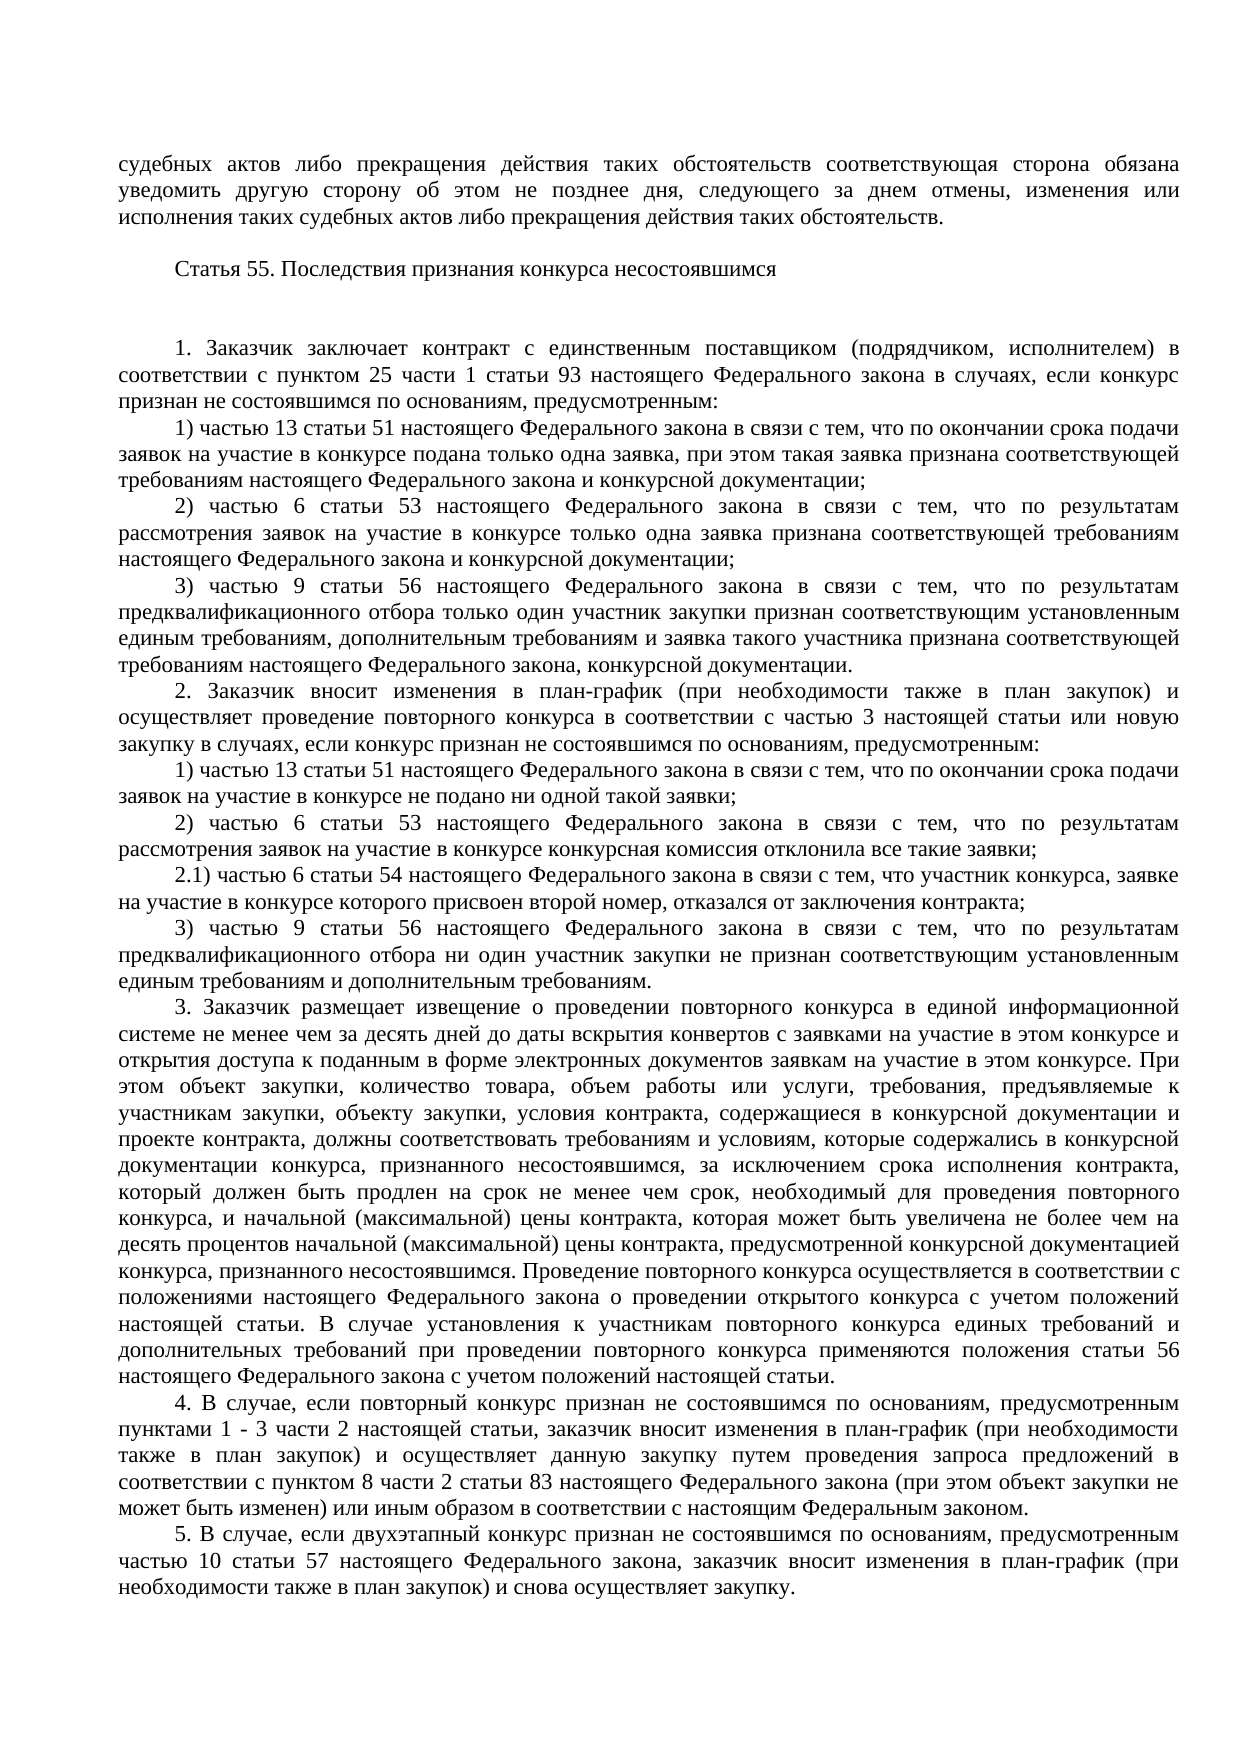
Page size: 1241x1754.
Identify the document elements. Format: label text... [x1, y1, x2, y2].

text 1. Заказчик заключает контракт с единственным поставщиком (подрядчиком, исполнителем) в соответствии с пунктом 25 части 1 статьи 93 настоящего Федерального закона в случаях, если конкурс признан не состоявшимся по основаниям, предусмотренным: [118, 334, 1181, 413]
text Статья 55. Последствия признания конкурса несостоявшимся [118, 255, 1181, 282]
text 4. В случае, если повторный конкурс признан не состоявшимся по основаниям, предусмотренным пунктами 1 - 3 части 2 настоящей статьи, заказчик вносит изменения в план-график (при необходимости также в план закупок) и осуществляет данную закупку путем проведения запроса предложений в соответствии с пунктом 8 части 2 статьи 83 настоящего Федерального закона (при этом объект закупки не может быть изменен) или иным образом в соответствии с настоящим Федеральным законом. [118, 1389, 1181, 1520]
text 5. В случае, если двухэтапный конкурс признан не состоявшимся по основаниям, предусмотренным частью 10 статьи 57 настоящего Федерального закона, заказчик вносит изменения в план-график (при необходимости также в план закупок) и снова осуществляет закупку. [118, 1520, 1181, 1599]
text 3) частью 9 статьи 56 настоящего Федерального закона в связи с тем, что по результатам предквалификационного отбора ни один участник закупки не признан соответствующим установленным единым требованиям и дополнительным требованиям. [118, 914, 1181, 993]
text 2) частью 6 статьи 53 настоящего Федерального закона в связи с тем, что по результатам рассмотрения заявок на участие в конкурсе только одна заявка признана соответствующей требованиям настоящего Федерального закона и конкурсной документации; [118, 493, 1181, 572]
text 2. Заказчик вносит изменения в план-график (при необходимости также в план закупок) и осуществляет проведение повторного конкурса в соответствии с частью 3 настоящей статьи или новую закупку в случаях, если конкурс признан не состоявшимся по основаниям, предусмотренным: [118, 677, 1181, 756]
text 1) частью 13 статьи 51 настоящего Федерального закона в связи с тем, что по окончании срока подачи заявок на участие в конкурсе подана только одна заявка, при этом такая заявка признана соответствующей требованиям настоящего Федерального закона и конкурсной документации; [118, 413, 1181, 493]
text 2) частью 6 статьи 53 настоящего Федерального закона в связи с тем, что по результатам рассмотрения заявок на участие в конкурсе конкурсная комиссия отклонила все такие заявки; [118, 809, 1181, 862]
text 1) частью 13 статьи 51 настоящего Федерального закона в связи с тем, что по окончании срока подачи заявок на участие в конкурсе не подано ни одной такой заявки; [118, 756, 1181, 809]
text 3. Заказчик размещает извещение о проведении повторного конкурса в единой информационной системе не менее чем за десять дней до даты вскрытия конвертов с заявками на участие в этом конкурсе и открытия доступа к поданным в форме электронных документов заявкам на участие в этом конкурсе. При этом объект закупки, количество товара, объем работы или услуги, требования, предъявляемые к участникам закупки, объекту закупки, условия контракта, содержащиеся в конкурсной документации и проекте контракта, должны соответствовать требованиям и условиям, которые содержались в конкурсной документации конкурса, признанного несостоявшимся, за исключением срока исполнения контракта, который должен быть продлен на срок не менее чем срок, необходимый для проведения повторного конкурса, и начальной (максимальной) цены контракта, которая может быть увеличена не более чем на десять процентов начальной (максимальной) цены контракта, предусмотренной конкурсной документацией конкурса, признанного несостоявшимся. Проведение повторного конкурса осуществляется в соответствии с положениями настоящего Федерального закона о проведении открытого конкурса с учетом положений настоящей статьи. В случае установления к участникам повторного конкурса единых требований и дополнительных требований при проведении повторного конкурса применяются положения статьи 56 настоящего Федерального закона с учетом положений настоящей статьи. [118, 993, 1181, 1389]
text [118, 150, 1181, 229]
text 3) частью 9 статьи 56 настоящего Федерального закона в связи с тем, что по результатам предквалификационного отбора только один участник закупки признан соответствующим установленным единым требованиям, дополнительным требованиям и заявка такого участника признана соответствующей требованиям настоящего Федерального закона, конкурсной документации. [118, 572, 1181, 677]
text 2.1) частью 6 статьи 54 настоящего Федерального закона в связи с тем, что участник конкурса, заявке на участие в конкурсе которого присвоен второй номер, отказался от заключения контракта; [118, 862, 1181, 914]
